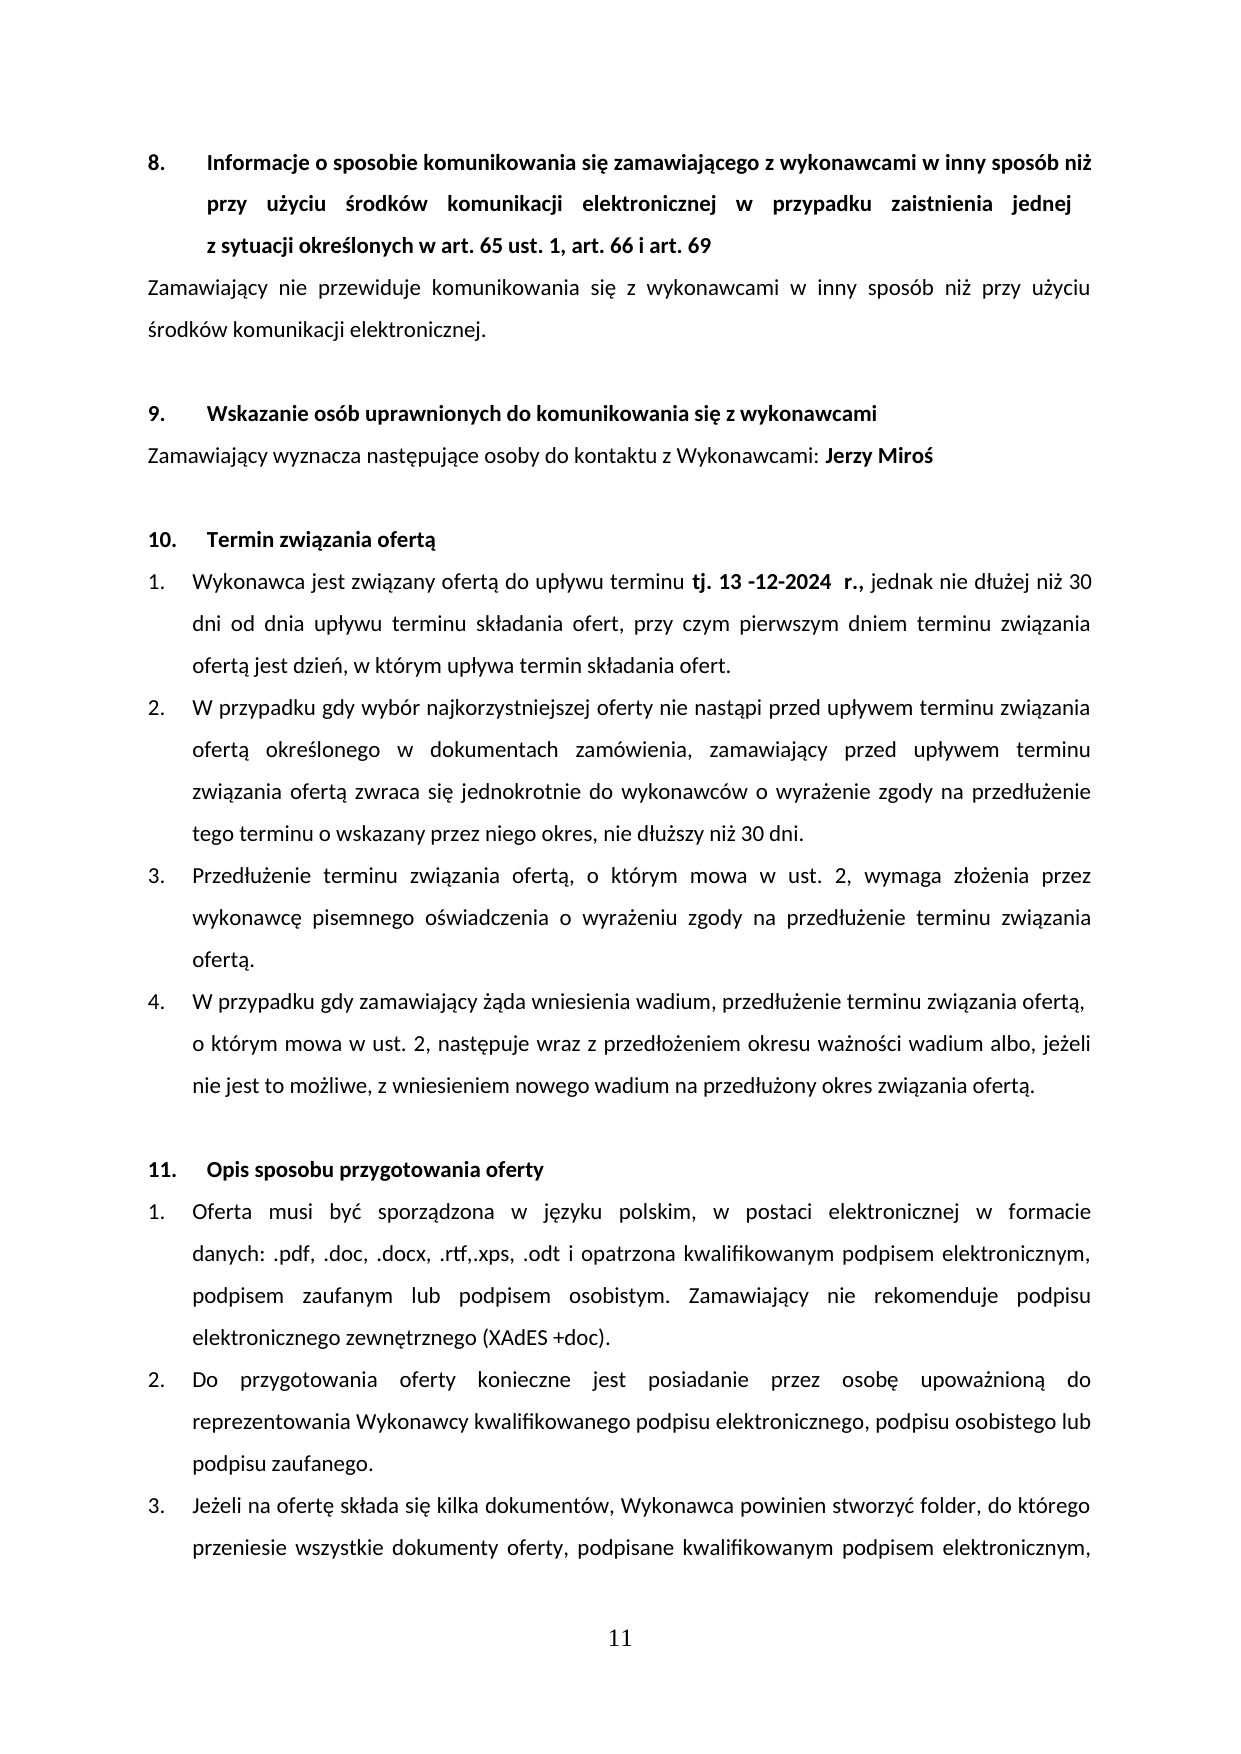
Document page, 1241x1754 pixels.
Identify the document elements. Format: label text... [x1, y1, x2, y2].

list Oferta musi być sporządzona w języku polskim, w postaci elektronicznej w formacie danych: .pdf, .doc, .docx, .rtf,.xps, .odt i opatrzona kwalifikowanym podpisem elektronicznym, podpisem zaufanym lub podpisem osobistym. Zamawiający nie rekomenduje podpisu elektronicznego zewnętrznego (XAdES +doc). [148, 1197, 1093, 1351]
subtitle Wskazanie osób uprawnionych do komunikowania się z wykonawcami [148, 399, 1093, 427]
text Zamawiający wyznacza następujące osoby do kontaktu z Wykonawcami: Jerzy Miroś [148, 441, 1093, 469]
list W przypadku gdy zamawiający żąda wniesienia wadium, przedłużenie terminu związania ofertą, o którym mowa w ust. 2, następuje wraz z przedłożeniem okresu ważności wadium albo, jeżeli nie jest to możliwe, z wniesieniem nowego wadium na przedłużony okres związania ofertą. [148, 987, 1093, 1099]
list Do przygotowania oferty konieczne jest posiadanie przez osobę upoważnioną do reprezentowania Wykonawcy kwalifikowanego podpisu elektronicznego, podpisu osobistego lub podpisu zaufanego. [148, 1365, 1093, 1477]
list W przypadku gdy wybór najkorzystniejszej oferty nie nastąpi przed upływem terminu związania ofertą określonego w dokumentach zamówienia, zamawiający przed upływem terminu związania ofertą zwraca się jednokrotnie do wykonawców o wyrażenie zgody na przedłużenie tego terminu o wskazany przez niego okres, nie dłuższy niż 30 dni. [148, 693, 1093, 847]
subtitle Informacje o sposobie komunikowania się zamawiającego z wykonawcami w inny sposób niż przy użyciu środków komunikacji elektronicznej w przypadku zaistnienia jednej z sytuacji określonych w art. 65 ust. 1, art. 66 i art. 69 [148, 148, 1093, 259]
subtitle Termin związania ofertą [148, 525, 1093, 553]
text Zamawiający nie przewiduje komunikowania się z wykonawcami w inny sposób niż przy użyciu środków komunikacji elektronicznej. [148, 273, 1093, 343]
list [148, 1491, 1093, 1561]
list Przedłużenie terminu związania ofertą, o którym mowa w ust. 2, wymaga złożenia przez wykonawcę pisemnego oświadczenia o wyrażeniu zgody na przedłużenie terminu związania ofertą. [148, 861, 1093, 973]
list Wykonawca jest związany ofertą do upływu terminu tj. 13 -12-2024 r., jednak nie dłużej niż 30 dni od dnia upływu terminu składania ofert, przy czym pierwszym dniem terminu związania ofertą jest dzień, w którym upływa termin składania ofert. [148, 567, 1093, 679]
subtitle Opis sposobu przygotowania oferty [148, 1155, 1093, 1183]
